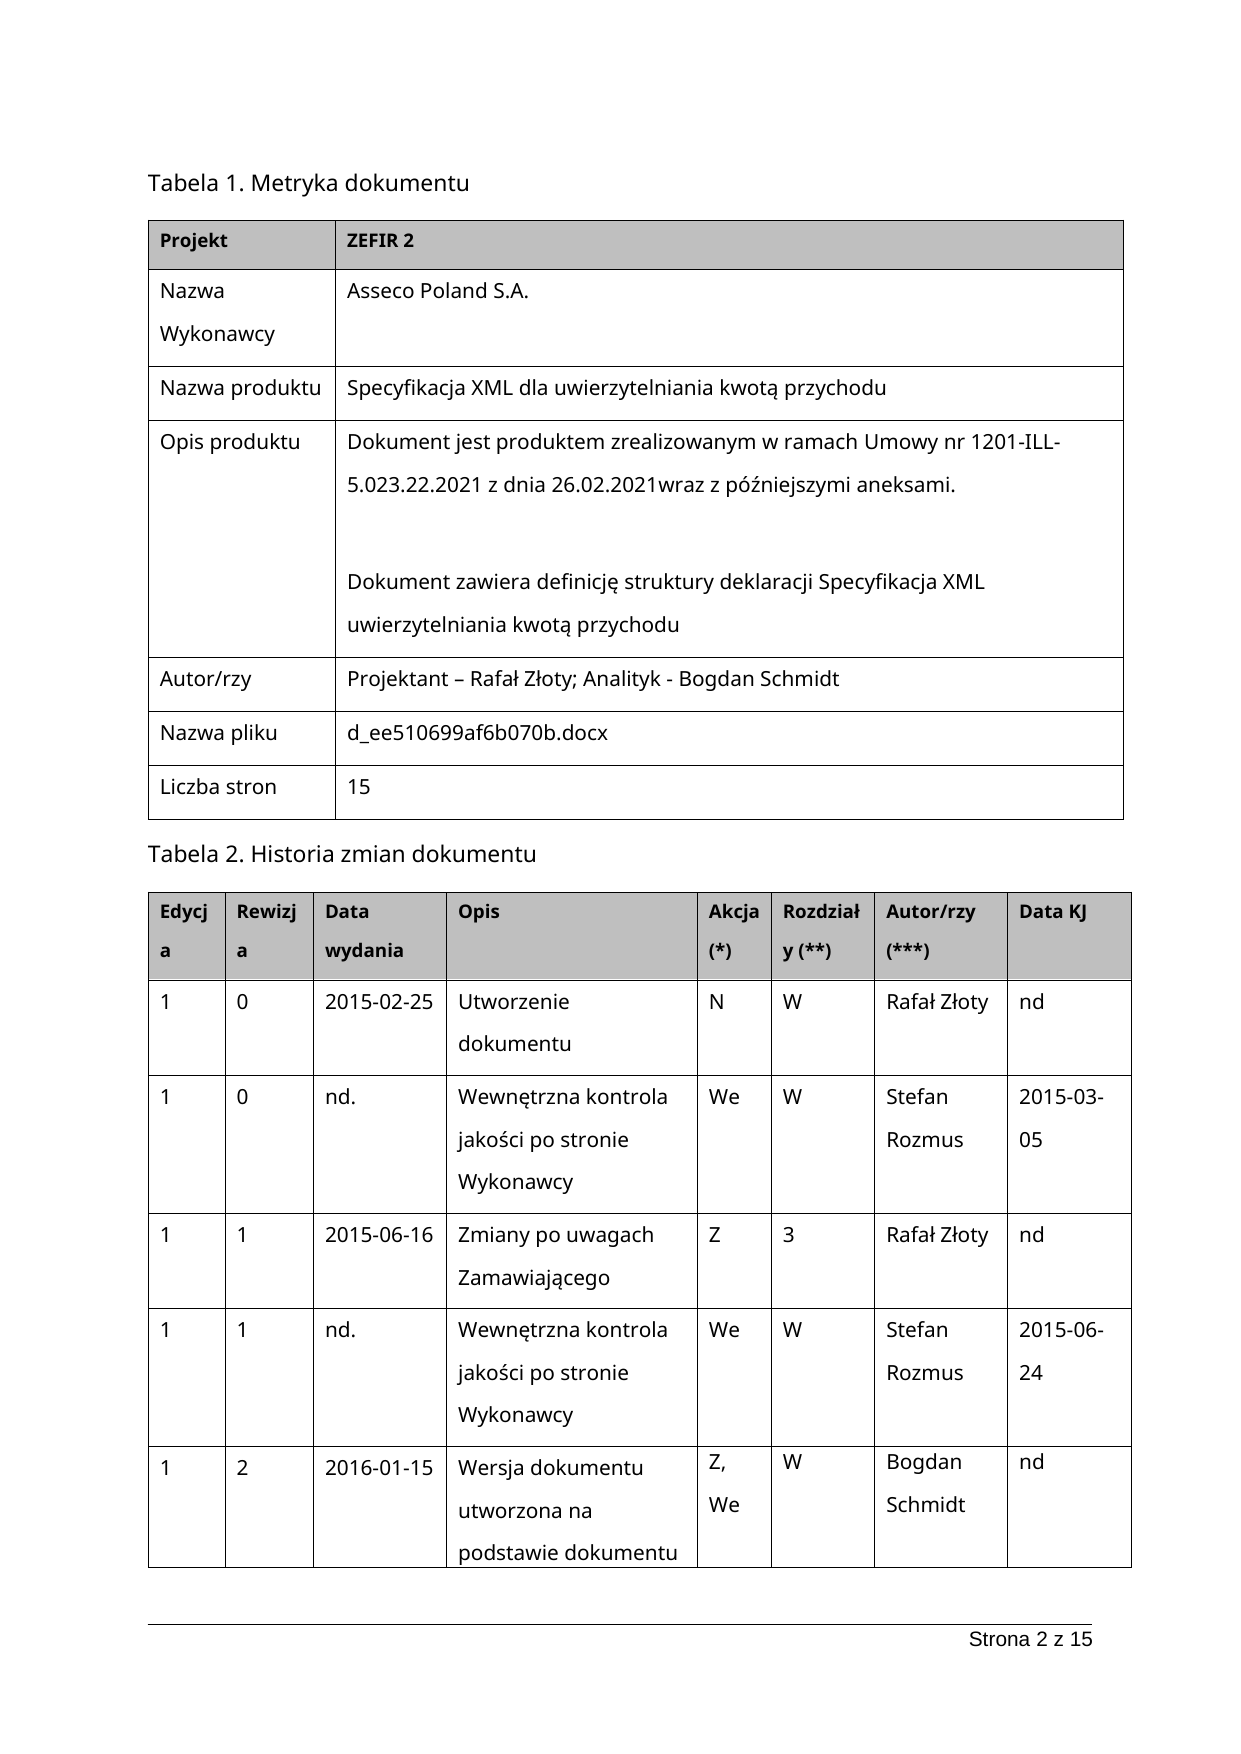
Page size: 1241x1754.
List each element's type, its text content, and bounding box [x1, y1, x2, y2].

table_cell nd. [314, 1076, 446, 1213]
table_cell Stefan Rozmus [875, 1309, 1007, 1446]
table_cell Z [698, 1214, 771, 1308]
table_cell nd [1008, 1214, 1131, 1308]
table_header Edycja [149, 893, 225, 979]
table_cell Specyfikacja XML dla uwierzytelniania kwotą przychodu [336, 367, 1123, 420]
table_cell 1 [149, 1214, 225, 1308]
table_cell 0 [226, 1076, 313, 1213]
table_cell W [772, 1447, 874, 1567]
table_header Akcja (*) [698, 893, 771, 979]
table_cell 1 [149, 1076, 225, 1213]
table_cell 0 [226, 981, 313, 1075]
table_cell Zmiany po uwagach Zamawiającego [447, 1214, 697, 1308]
table_header Rozdziały (**) [772, 893, 874, 979]
table_cell Nazwa pliku [149, 712, 335, 765]
table_cell Liczba stron [149, 766, 335, 819]
table_header ZEFIR 2 [336, 221, 1123, 269]
table_cell 14 [336, 766, 1123, 819]
table_cell Utworzenie dokumentu [447, 981, 697, 1075]
table_cell Z, We [698, 1447, 771, 1567]
table_cell Opis produktu [149, 421, 335, 657]
table_cell 3 [772, 1214, 874, 1308]
table_cell Autor/rzy [149, 658, 335, 711]
table_cell Stefan Rozmus [875, 1076, 1007, 1213]
table_cell Bogdan Schmidt [875, 1447, 1007, 1567]
text Tabela 2. Historia zmian dokumentu [148, 838, 1092, 870]
table_cell 1 [226, 1309, 313, 1446]
table_cell Projektant – Rafał Złoty; Analityk - Bogdan Schmidt [336, 658, 1123, 711]
table_cell We [698, 1076, 771, 1213]
table_cell 1 [149, 981, 225, 1075]
table_cell We [698, 1309, 771, 1446]
text Tabela 1. Metryka dokumentu [148, 166, 1092, 198]
table_header Data KJ [1008, 893, 1131, 979]
table_cell 2015-02-25 [314, 981, 446, 1075]
table_cell W [772, 1309, 874, 1446]
table_cell Rafał Złoty [875, 981, 1007, 1075]
table_cell 2015-03-05 [1008, 1076, 1131, 1213]
table_header Autor/rzy (***) [875, 893, 1007, 979]
table_cell N [698, 981, 771, 1075]
table_cell W [772, 1076, 874, 1213]
table_header Rewizja [226, 893, 313, 979]
table_cell nd. [314, 1309, 446, 1446]
table_cell 2015-06-16 [314, 1214, 446, 1308]
table_cell Wewnętrzna kontrola jakości po stronie Wykonawcy [447, 1309, 697, 1446]
table_cell Dokument jest produktem zrealizowanym w ramach Umowy nr 1201-ILL-5.023.22.2021 z dnia 26.02.2021wraz z późniejszymi aneksami. Dokument zawiera definicję struktury deklaracji Specyfikacja XML uwierzytelniania kwotą przychodu [336, 421, 1123, 657]
table_cell ZF2-PWT-KXML-AUTH_v1.3.docx [336, 712, 1123, 765]
table_cell Nazwa produktu [149, 367, 335, 420]
table_cell 2016-01-15 [314, 1447, 446, 1567]
table_cell 2015-06-24 [1008, 1309, 1131, 1446]
table_cell Rafał Złoty [875, 1214, 1007, 1308]
table_cell Wewnętrzna kontrola jakości po stronie Wykonawcy [447, 1076, 697, 1213]
table_header Data wydania [314, 893, 446, 979]
table_cell nd [1008, 981, 1131, 1075]
table_cell Nazwa Wykonawcy [149, 270, 335, 366]
table_cell 1 [149, 1447, 225, 1567]
table_cell nd [1008, 1447, 1131, 1567]
table_cell 1 [226, 1214, 313, 1308]
table_cell Asseco Poland S.A. [336, 270, 1123, 366]
table_cell W [772, 981, 874, 1075]
table_cell 1 [149, 1309, 225, 1446]
table_header Opis [447, 893, 697, 979]
table_header Projekt [149, 221, 335, 269]
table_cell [447, 1447, 697, 1567]
table_cell 2 [226, 1447, 313, 1567]
